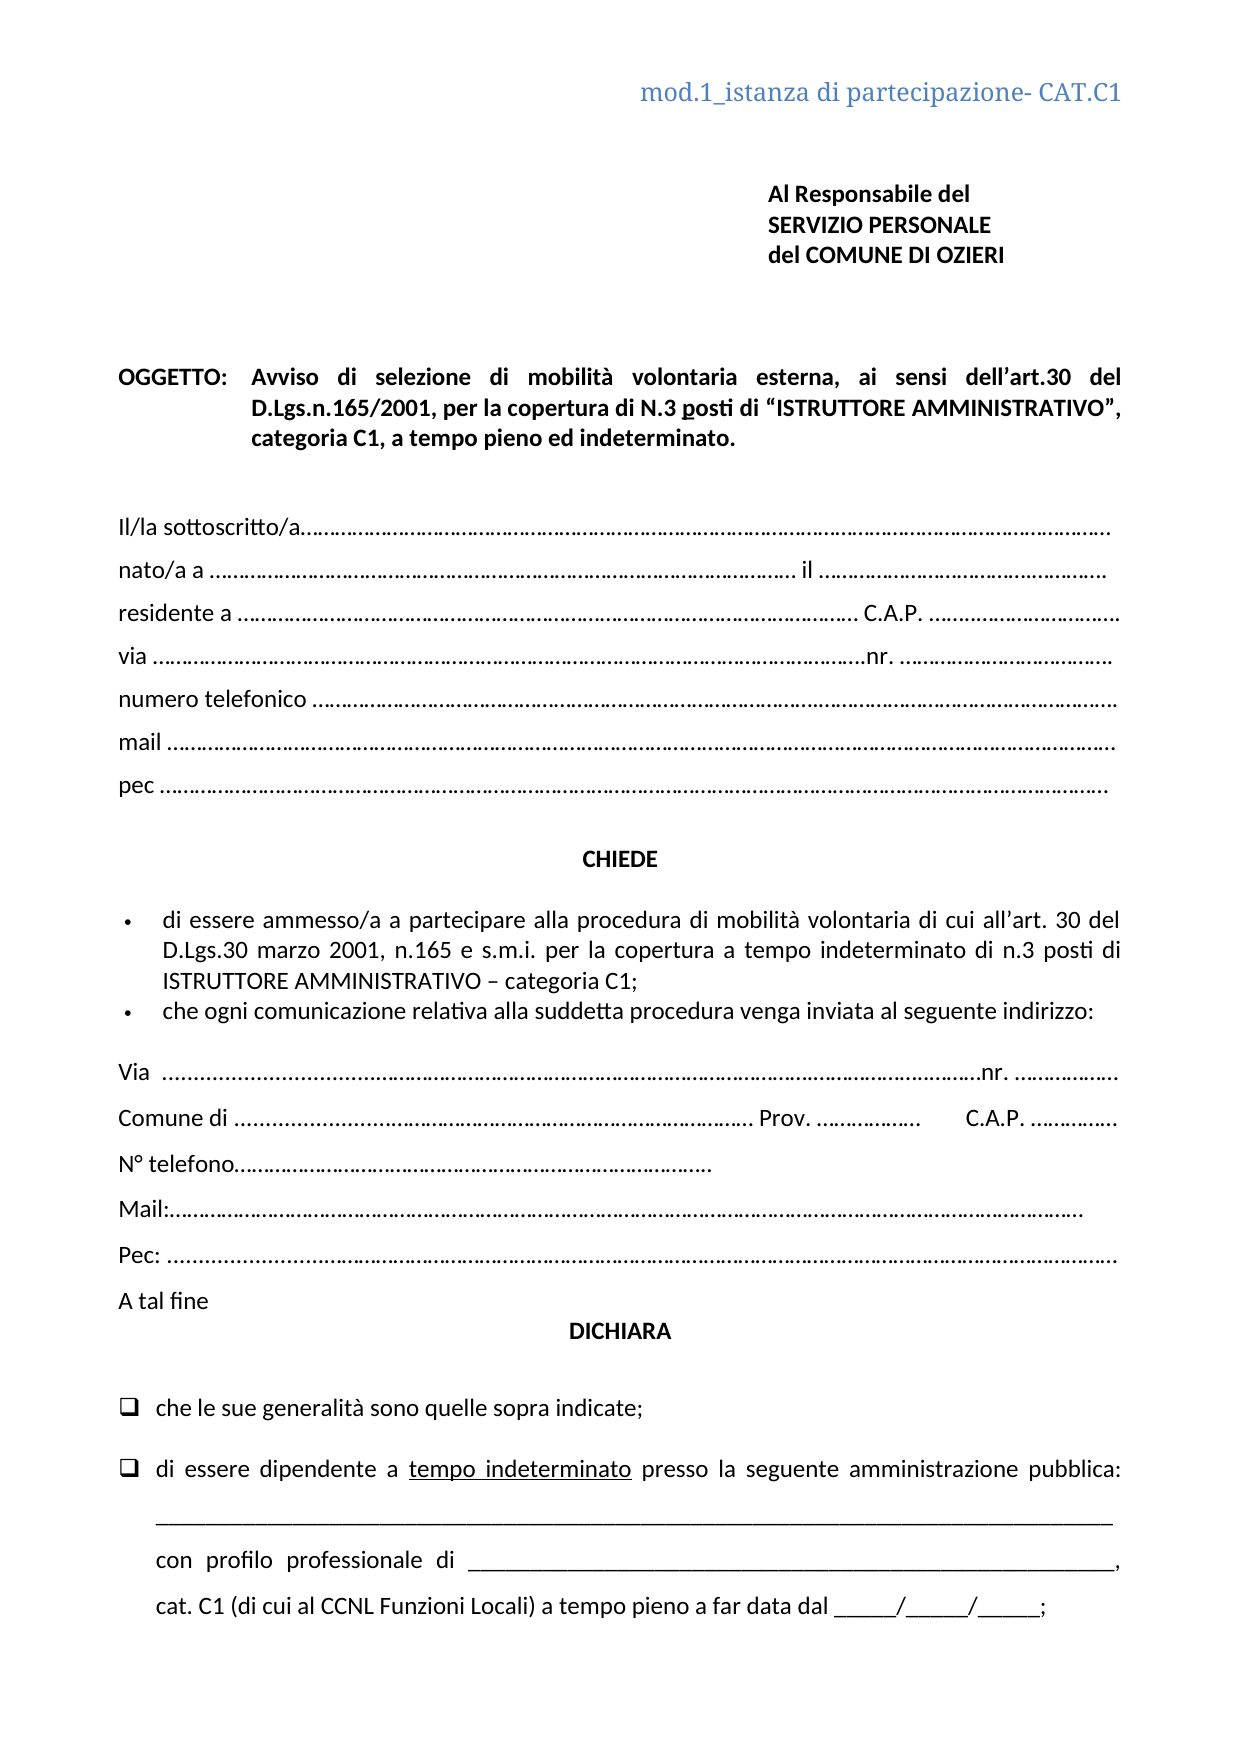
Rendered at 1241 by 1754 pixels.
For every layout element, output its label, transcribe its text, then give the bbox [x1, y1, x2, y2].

text Comune di .........................……………………………………………………… Prov. ……………… C.A.P. …………… [118, 1102, 1122, 1133]
text Pec: .........................………………………………………………………………………………………………………………………… [118, 1239, 1122, 1270]
list che le sue generalità sono quelle sopra indicate; [118, 1392, 1122, 1422]
text Mail:…………………………………………………………………………………………………………………………………………… [118, 1193, 1122, 1224]
text pec ………………………………………………………………………………………………………………………………………………… [118, 769, 1122, 800]
list di essere dipendente a tempo indeterminato presso la seguente amministrazione pubblica: _____________________________________________________________________________ [118, 1453, 1122, 1529]
list che ogni comunicazione relativa alla suddetta procedura venga inviata al seguente indirizzo: [125, 995, 1122, 1026]
text numero telefonico …………………………………………………………………………….……………………………………………. [118, 683, 1122, 714]
text con profilo professionale di ____________________________________________________, cat. C1 (di cui al CCNL Funzioni Locali) a tempo pieno a far data dal _____/_____/_____; [156, 1544, 1122, 1621]
text Via ..................................………………………………………………………………….………………..………nr. ……………… [118, 1056, 1122, 1087]
text via …………………………………………………………………………………………………………….nr. ………………………………. [118, 640, 1122, 671]
text DICHIARA [118, 1316, 1122, 1346]
text N° telefono……………………………………………………………………….. [118, 1148, 1122, 1178]
text Al Responsabile del [768, 178, 1122, 209]
text A tal fine [118, 1285, 1122, 1316]
text OGGETTO: Avviso di selezione di mobilità volontaria esterna, ai sensi dell’art.30 del D.Lgs.n.165/2001, per la copertura di N.3 posti di “ISTRUTTORE AMMINISTRATIVO”, categoria C1, a tempo pieno ed indeterminato. [118, 361, 1122, 453]
text residente a ……………………………………………………………………………………………… C.A.P. ……..……………………. [118, 597, 1122, 628]
text Il/la sottoscritto/a…………………………………………………………………………………………………………………………… [118, 511, 1122, 542]
text del COMUNE DI OZIERI [768, 239, 1122, 270]
text CHIEDE [118, 843, 1122, 873]
text SERVIZIO PERSONALE [768, 209, 1122, 239]
text mail ………………………………………………………………………………………………………………………………………………… [118, 726, 1122, 757]
text nato/a a ………………………………………………………………………………………… il ……………………………….…………. [118, 554, 1122, 584]
list di essere ammesso/a a partecipare alla procedura di mobilità volontaria di cui all’art. 30 del D.Lgs.30 marzo 2001, n.165 e s.m.i. per la copertura a tempo indeterminato di n.3 posti di ISTRUTTORE AMMINISTRATIVO – categoria C1; [125, 904, 1122, 995]
